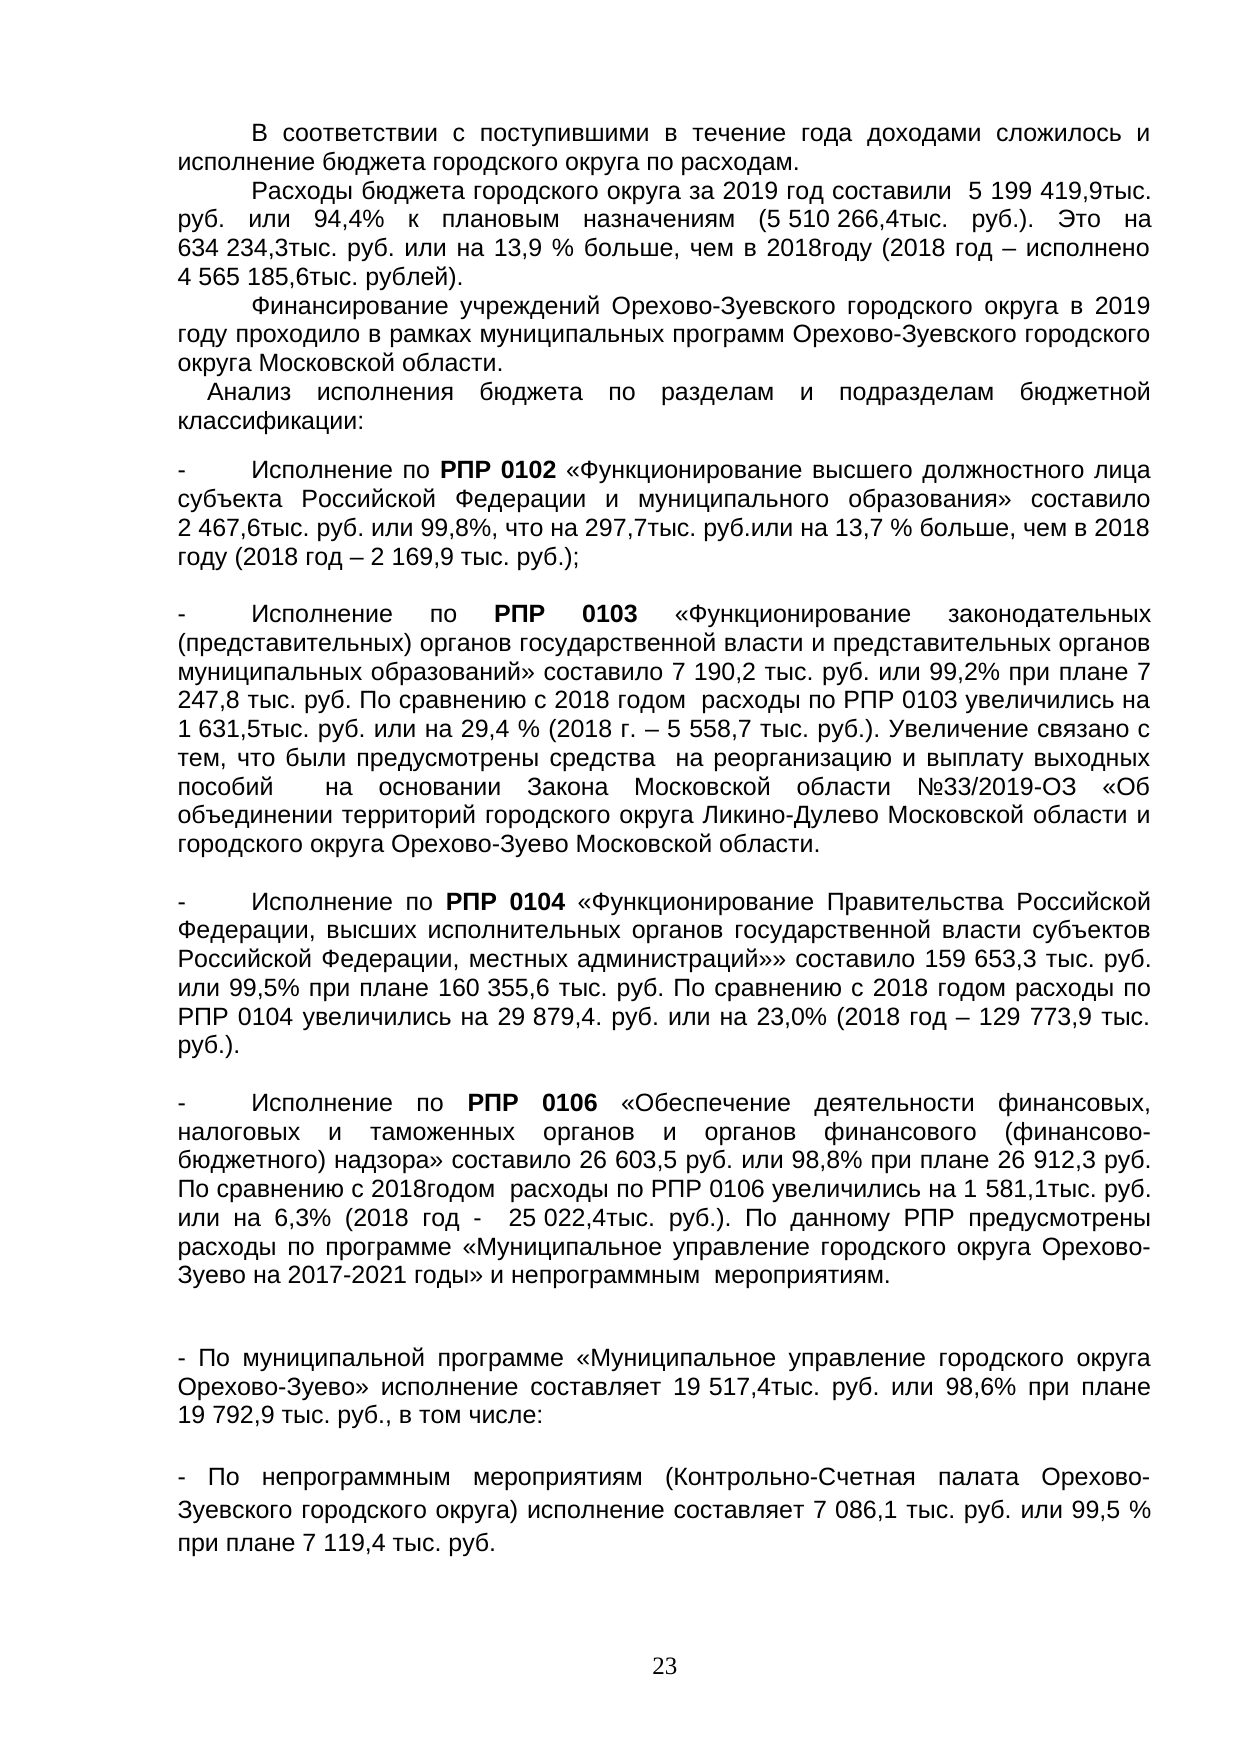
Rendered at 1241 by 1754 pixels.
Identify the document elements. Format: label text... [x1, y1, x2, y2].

text - Исполнение по РПР 0106 «Обеспечение деятельности финансовых, налоговых и таможенных органов и органов финансового (финансово-бюджетного) надзора» составило 26 603,5 руб. или 98,8% при плане 26 912,3 руб. По сравнению с 2018годом расходы по РПР 0106 увеличились на 1 581,1тыс. руб. или на 6,3% (2018 год - 25 022,4тыс. руб.). По данному РПР предусмотрены расходы по программе «Муниципальное управление городского округа Орехово-Зуево на 2017-2021 годы» и непрограммным мероприятиям. [177, 1088, 1152, 1289]
text Расходы бюджета городского округа за 2019 год составили 5 199 419,9тыс. руб. или 94,4% к плановым назначениям (5 510 266,4тыс. руб.). Это на 634 234,3тыс. руб. или на 13,9 % больше, чем в 2018году (2018 год – исполнено 4 565 185,6тыс. рублей). [177, 176, 1152, 291]
text - По непрограммным мероприятиям (Контрольно-Счетная палата Орехово-Зуевского городского округа) исполнение составляет 7 086,1 тыс. руб. или 99,5 % при плане 7 119,4 тыс. руб. [177, 1462, 1152, 1557]
text - Исполнение по РПР 0102 «Функционирование высшего должностного лица субъекта Российской Федерации и муниципального образования» составило 2 467,6тыс. руб. или 99,8%, что на 297,7тыс. руб.или на 13,7 % больше, чем в 2018 году (2018 год – 2 169,9 тыс. руб.); [177, 455, 1152, 570]
text В соответствии с поступившими в течение года доходами сложилось и исполнение бюджета городского округа по расходам. [177, 118, 1152, 176]
text - Исполнение по РПР 0103 «Функционирование законодательных (представительных) органов государственной власти и представительных органов муниципальных образований» составило 7 190,2 тыс. руб. или 99,2% при плане 7 247,8 тыс. руб. По сравнению с 2018 годом расходы по РПР 0103 увеличились на 1 631,5тыс. руб. или на 29,4 % (2018 г. – 5 558,7 тыс. руб.). Увеличение связано с тем, что были предусмотрены средства на реорганизацию и выплату выходных пособий на основании Закона Московской области №33/2019-ОЗ «Об объединении территорий городского округа Ликино-Дулево Московской области и городского округа Орехово-Зуево Московской области. [177, 599, 1152, 858]
text Анализ исполнения бюджета по разделам и подразделам бюджетной классификации: [177, 377, 1152, 434]
text - Исполнение по РПР 0104 «Функционирование Правительства Российской Федерации, высших исполнительных органов государственной власти субъектов Российской Федерации, местных администраций»» составило 159 653,3 тыс. руб. или 99,5% при плане 160 355,6 тыс. руб. По сравнению с 2018 годом расходы по РПР 0104 увеличились на 29 879,4. руб. или на 23,0% (2018 год – 129 773,9 тыс. руб.). [177, 886, 1152, 1059]
text - По муниципальной программе «Муниципальное управление городского округа Орехово-Зуево» исполнение составляет 19 517,4тыс. руб. или 98,6% при плане 19 792,9 тыс. руб., в том числе: [177, 1343, 1152, 1429]
text Финансирование учреждений Орехово-Зуевского городского округа в 2019 году проходило в рамках муниципальных программ Орехово-Зуевского городского округа Московской области. [177, 291, 1152, 377]
